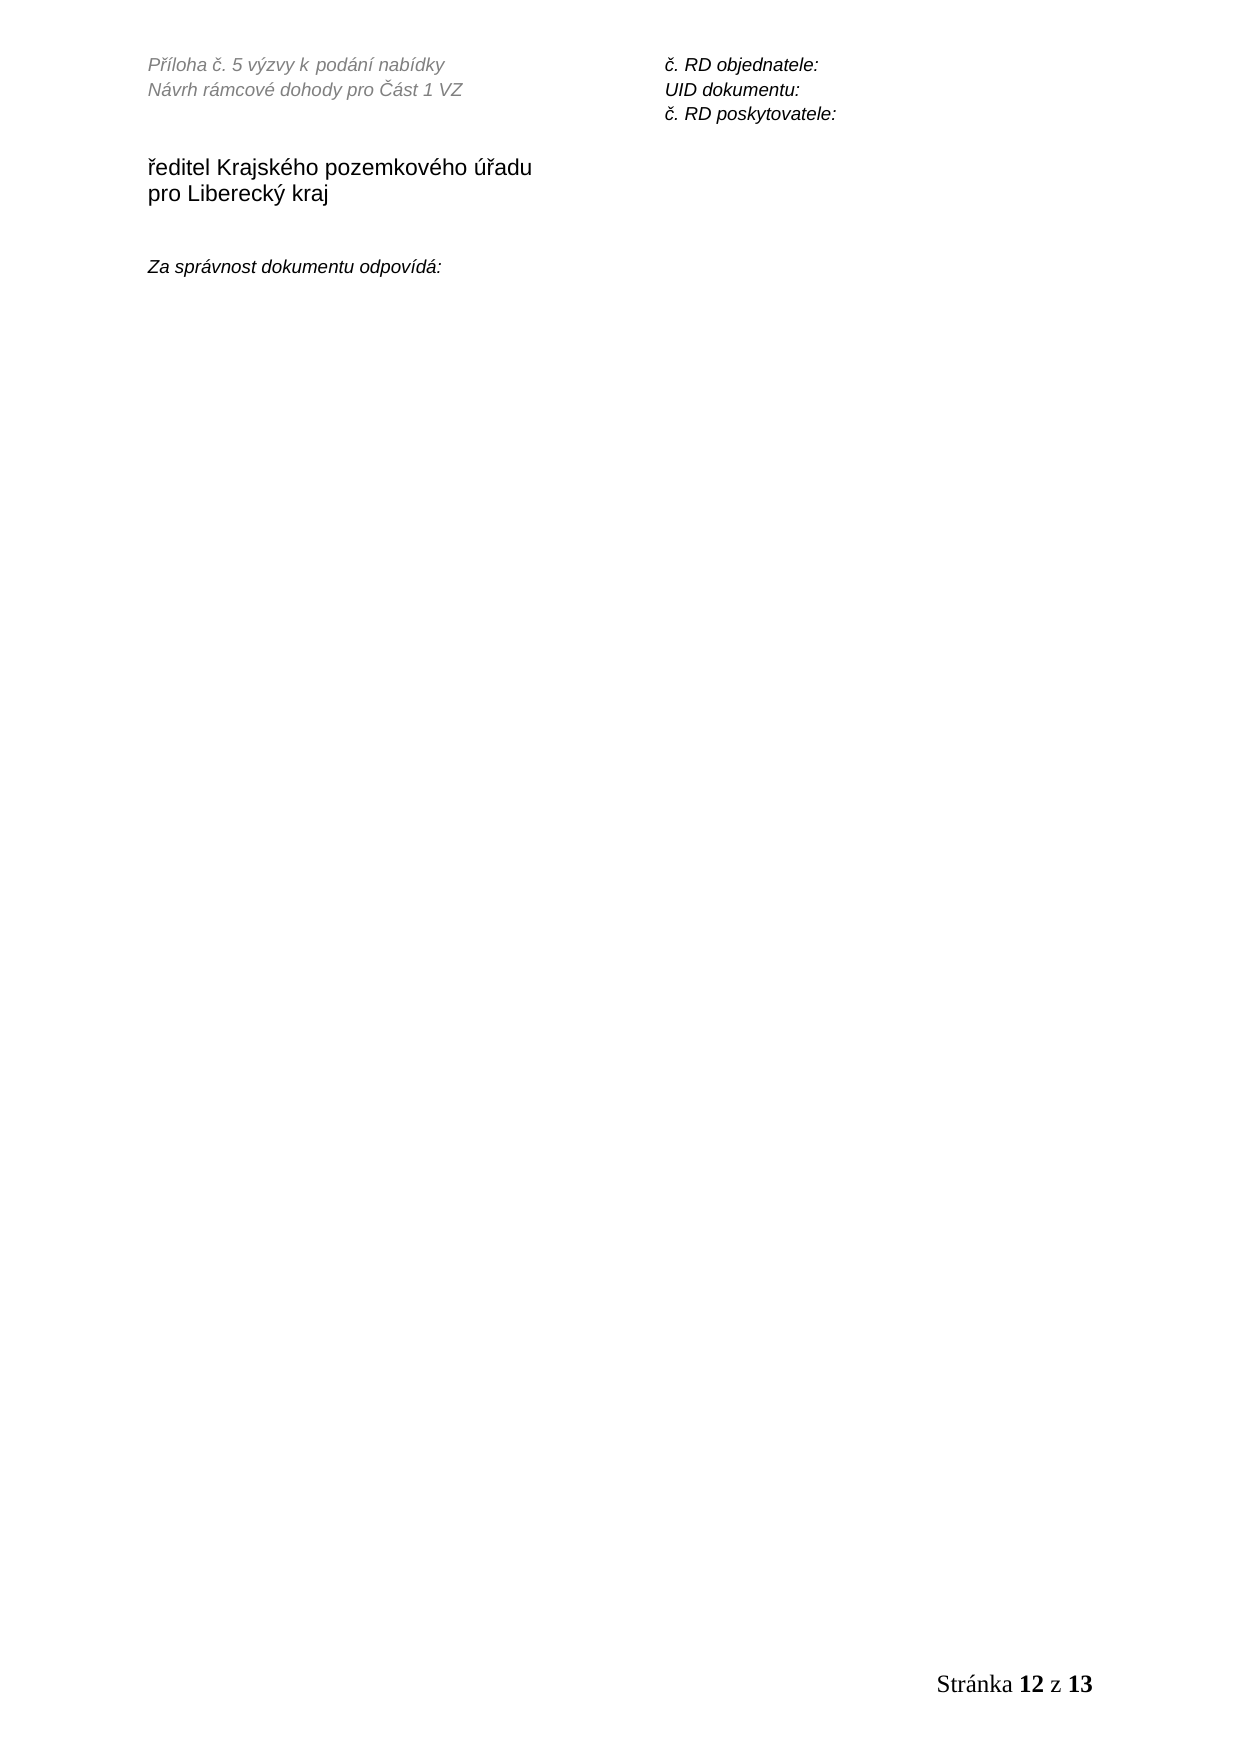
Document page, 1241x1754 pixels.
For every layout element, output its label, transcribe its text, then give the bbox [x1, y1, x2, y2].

text pro Liberecký kraj [148, 180, 1092, 206]
text ředitel Krajského pozemkového úřadu [148, 153, 1092, 180]
text Za správnost dokumentu odpovídá: [148, 254, 1092, 278]
